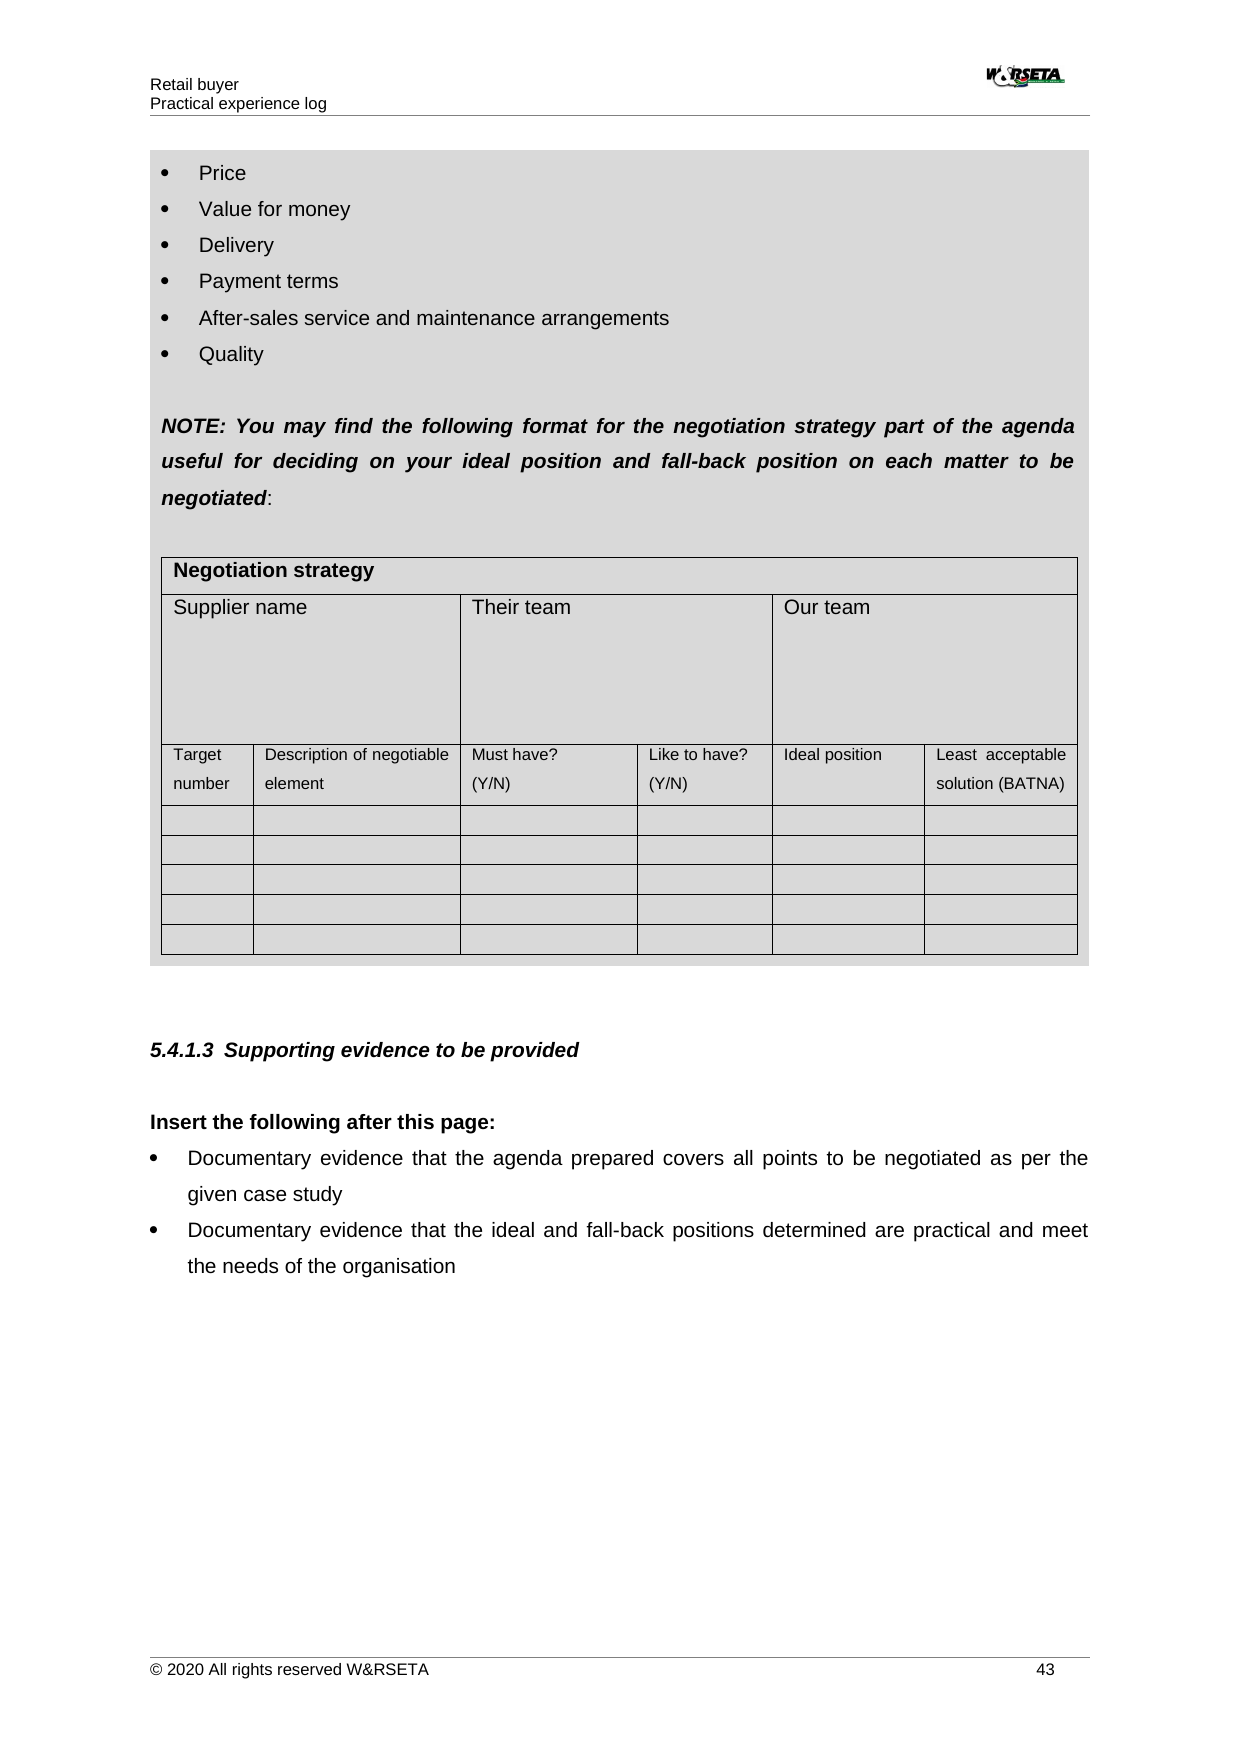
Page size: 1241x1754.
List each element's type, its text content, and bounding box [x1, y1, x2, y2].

list Documentary evidence that the ideal and fall-back positions determined are practical and meet the needs of the organisation [150, 1218, 1090, 1278]
picture [986, 65, 1065, 88]
text Insert the following after this page: [150, 1110, 1090, 1134]
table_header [150, 150, 1089, 966]
list Documentary evidence that the agenda prepared covers all points to be negotiated as per the given case study [150, 1146, 1090, 1206]
subtitle 5.4.1.3 Supporting evidence to be provided [150, 1038, 1090, 1062]
